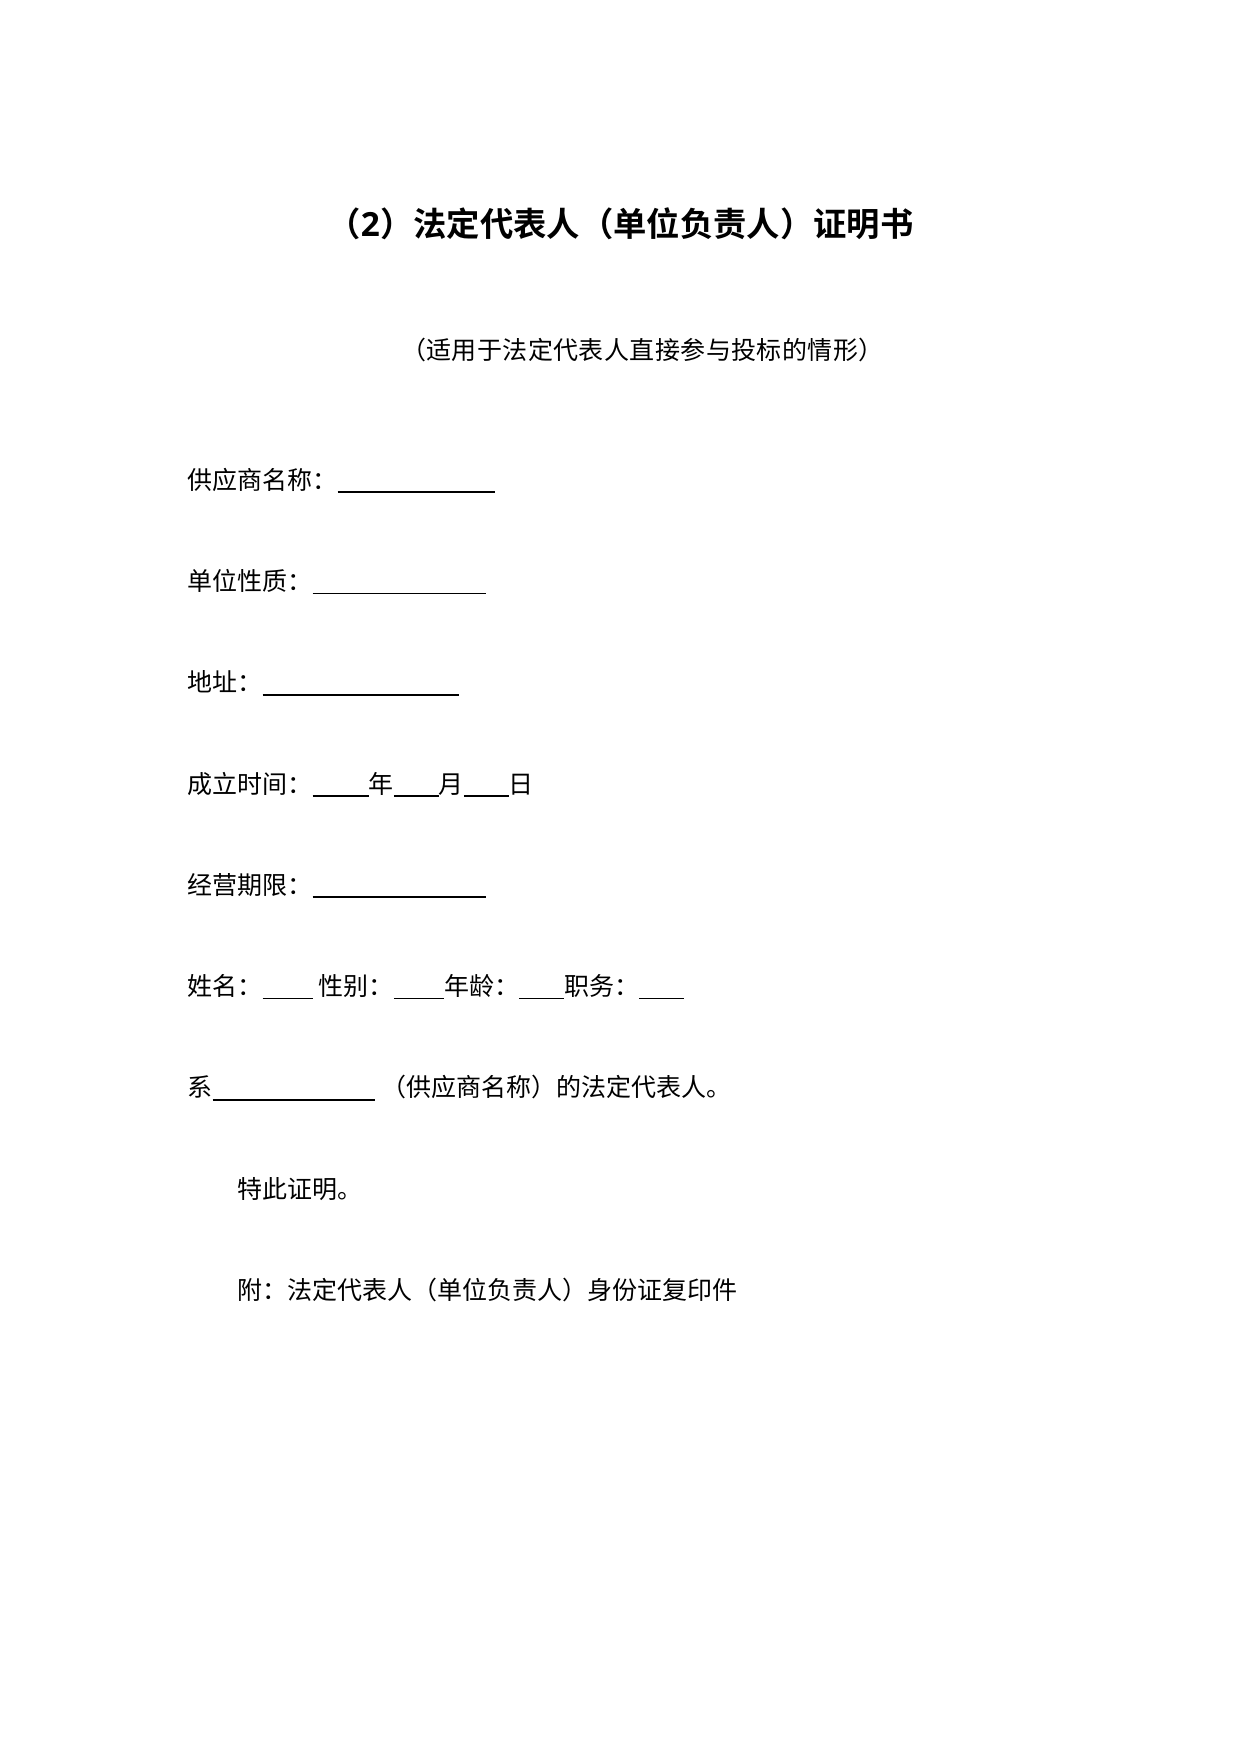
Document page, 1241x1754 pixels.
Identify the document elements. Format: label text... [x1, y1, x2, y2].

text 系 （供应商名称）的法定代表人。 [187, 1053, 1053, 1118]
text 地址： [187, 648, 1053, 713]
text （适用于法定代表人直接参与投标的情形） [231, 316, 1053, 381]
text 成立时间： 年 月 日 [187, 750, 1053, 815]
text 附：法定代表人（单位负责人）身份证复印件 [187, 1256, 1053, 1321]
text 姓名： 性别： 年龄： 职务： [187, 952, 1053, 1017]
text 特此证明。 [187, 1155, 1053, 1220]
text 经营期限： [187, 851, 1053, 916]
text 供应商名称： [187, 446, 1053, 511]
subtitle （2）法定代表人（单位负责人）证明书 [187, 189, 1053, 254]
text 单位性质： [187, 547, 1053, 612]
